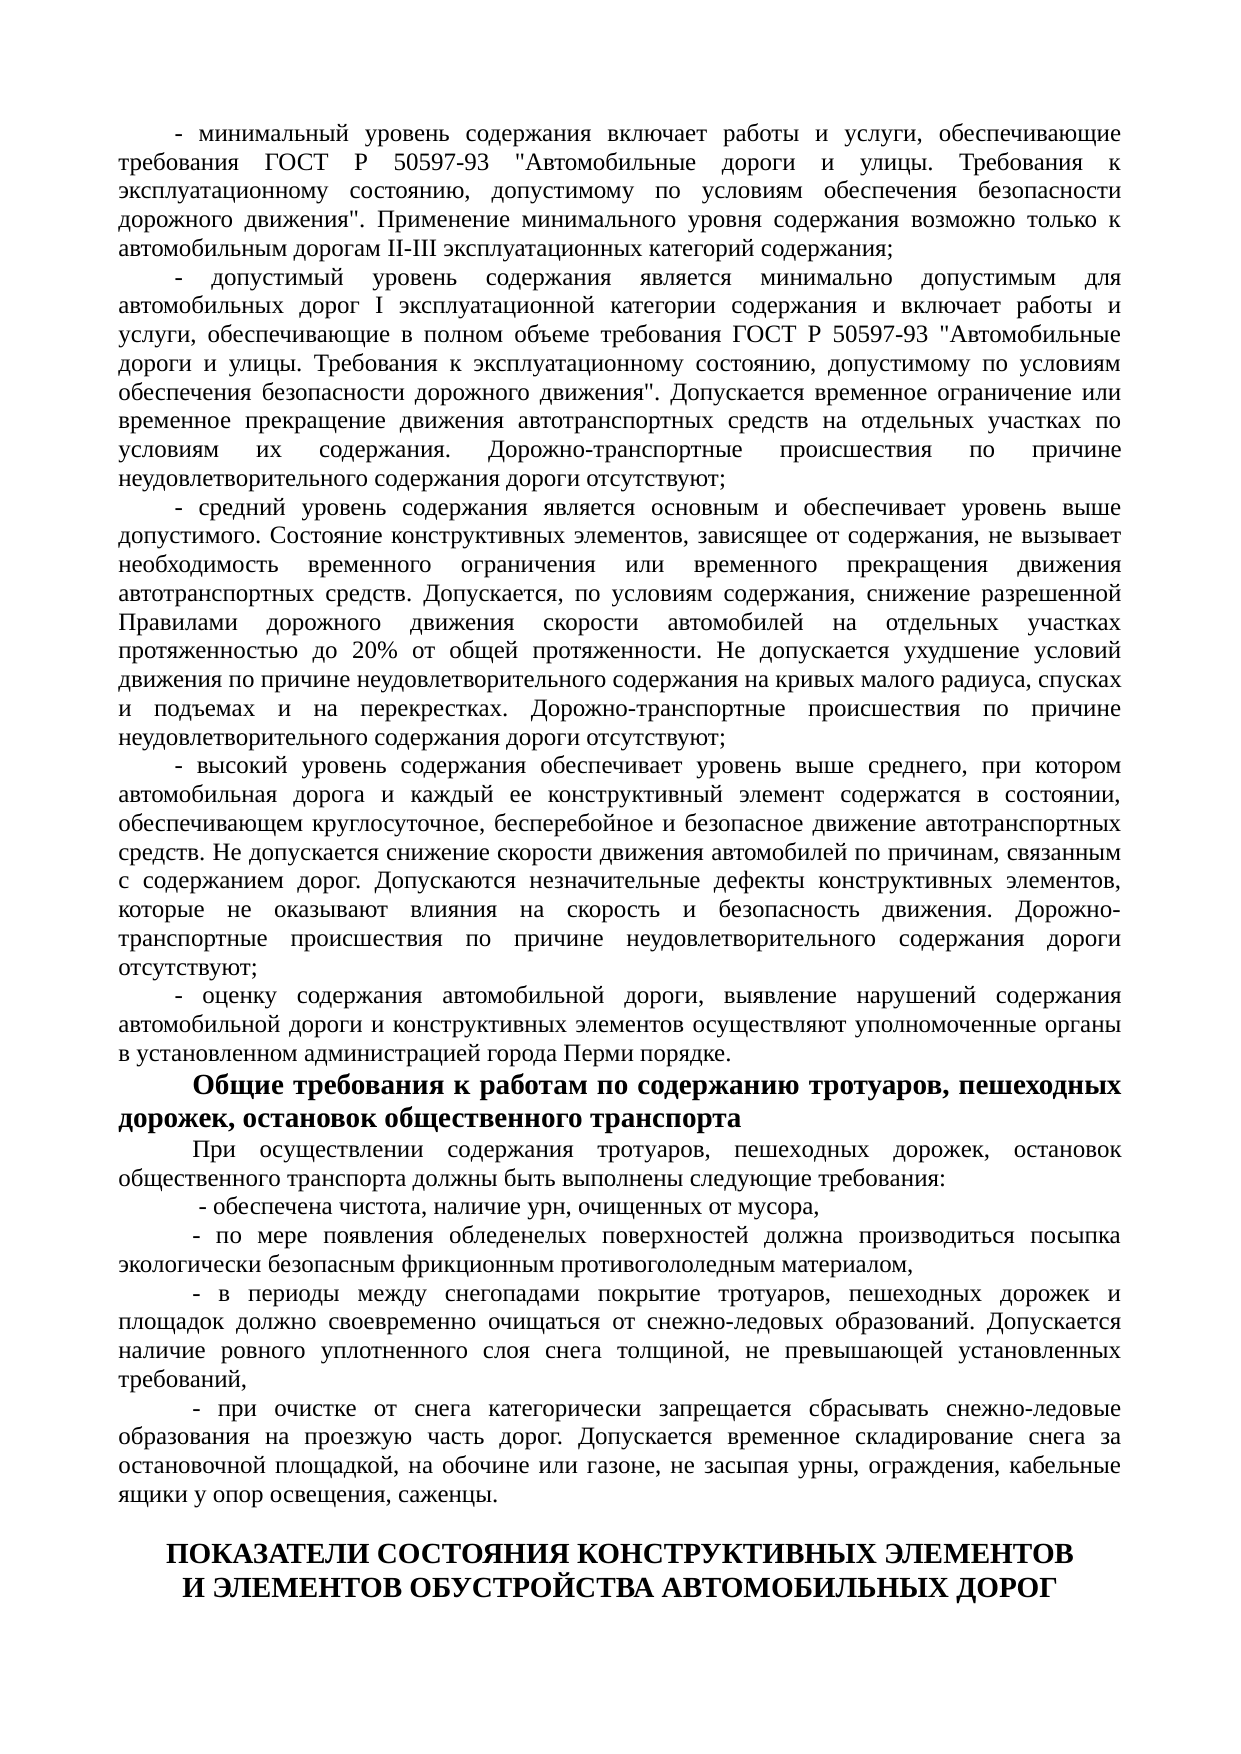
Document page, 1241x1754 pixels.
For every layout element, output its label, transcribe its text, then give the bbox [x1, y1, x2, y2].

text - минимальный уровень содержания включает работы и услуги, обеспечивающие требования ГОСТ Р 50597-93 "Автомобильные дороги и улицы. Требования к эксплуатационному состоянию, допустимому по условиям обеспечения безопасности дорожного движения". Применение минимального уровня содержания возможно только к автомобильным дорогам II-III эксплуатационных категорий содержания; [118, 118, 1122, 262]
text - по мере появления обледенелых поверхностей должна производиться посыпка экологически безопасным фрикционным противогололедным материалом, [118, 1220, 1122, 1278]
text - средний уровень содержания является основным и обеспечивает уровень выше допустимого. Состояние конструктивных элементов, зависящее от содержания, не вызывает необходимость временного ограничения или временного прекращения движения автотранспортных средств. Допускается, по условиям содержания, снижение разрешенной Правилами дорожного движения скорости автомобилей на отдельных участках протяженностью до 20% от общей протяженности. Не допускается ухудшение условий движения по причине неудовлетворительного содержания на кривых малого радиуса, спусках и подъемах и на перекрестках. Дорожно-транспортные происшествия по причине неудовлетворительного содержания дороги отсутствуют; [118, 492, 1122, 751]
text - в периоды между снегопадами покрытие тротуаров, пешеходных дорожек и площадок должно своевременно очищаться от снежно-ледовых образований. Допускается наличие ровного уплотненного слоя снега толщиной, не превышающей установленных требований, [118, 1278, 1122, 1393]
text Общие требования к работам по содержанию тротуаров, пешеходных дорожек, остановок общественного транспорта [118, 1067, 1122, 1134]
text - при очистке от снега категорически запрещается сбрасывать снежно-ледовые образования на проезжую часть дорог. Допускается временное складирование снега за остановочной площадкой, на обочине или газоне, не засыпая урны, ограждения, кабельные ящики у опор освещения, саженцы. [118, 1393, 1122, 1508]
text ПОКАЗАТЕЛИ СОСТОЯНИЯ КОНСТРУКТИВНЫХ ЭЛЕМЕНТОВ [118, 1536, 1122, 1570]
list При осуществлении содержания тротуаров, пешеходных дорожек, остановок общественного транспорта должны быть выполнены следующие требования: [118, 1134, 1122, 1191]
text - оценку содержания автомобильной дороги, выявление нарушений содержания автомобильной дороги и конструктивных элементов осуществляют уполномоченные органы в установленном администрацией города Перми порядке. [118, 981, 1122, 1067]
text И ЭЛЕМЕНТОВ ОБУСТРОЙСТВА АВТОМОБИЛЬНЫХ ДОРОГ [118, 1570, 1122, 1603]
text - обеспечена чистота, наличие урн, очищенных от мусора, [118, 1191, 1122, 1220]
text - допустимый уровень содержания является минимально допустимым для автомобильных дорог I эксплуатационной категории содержания и включает работы и услуги, обеспечивающие в полном объеме требования ГОСТ Р 50597-93 "Автомобильные дороги и улицы. Требования к эксплуатационному состоянию, допустимому по условиям обеспечения безопасности дорожного движения". Допускается временное ограничение или временное прекращение движения автотранспортных средств на отдельных участках по условиям их содержания. Дорожно-транспортные происшествия по причине неудовлетворительного содержания дороги отсутствуют; [118, 262, 1122, 492]
text - высокий уровень содержания обеспечивает уровень выше среднего, при котором автомобильная дорога и каждый ее конструктивный элемент содержатся в состоянии, обеспечивающем круглосуточное, бесперебойное и безопасное движение автотранспортных средств. Не допускается снижение скорости движения автомобилей по причинам, связанным с содержанием дорог. Допускаются незначительные дефекты конструктивных элементов, которые не оказывают влияния на скорость и безопасность движения. Дорожно-транспортные происшествия по причине неудовлетворительного содержания дороги отсутствуют; [118, 751, 1122, 981]
